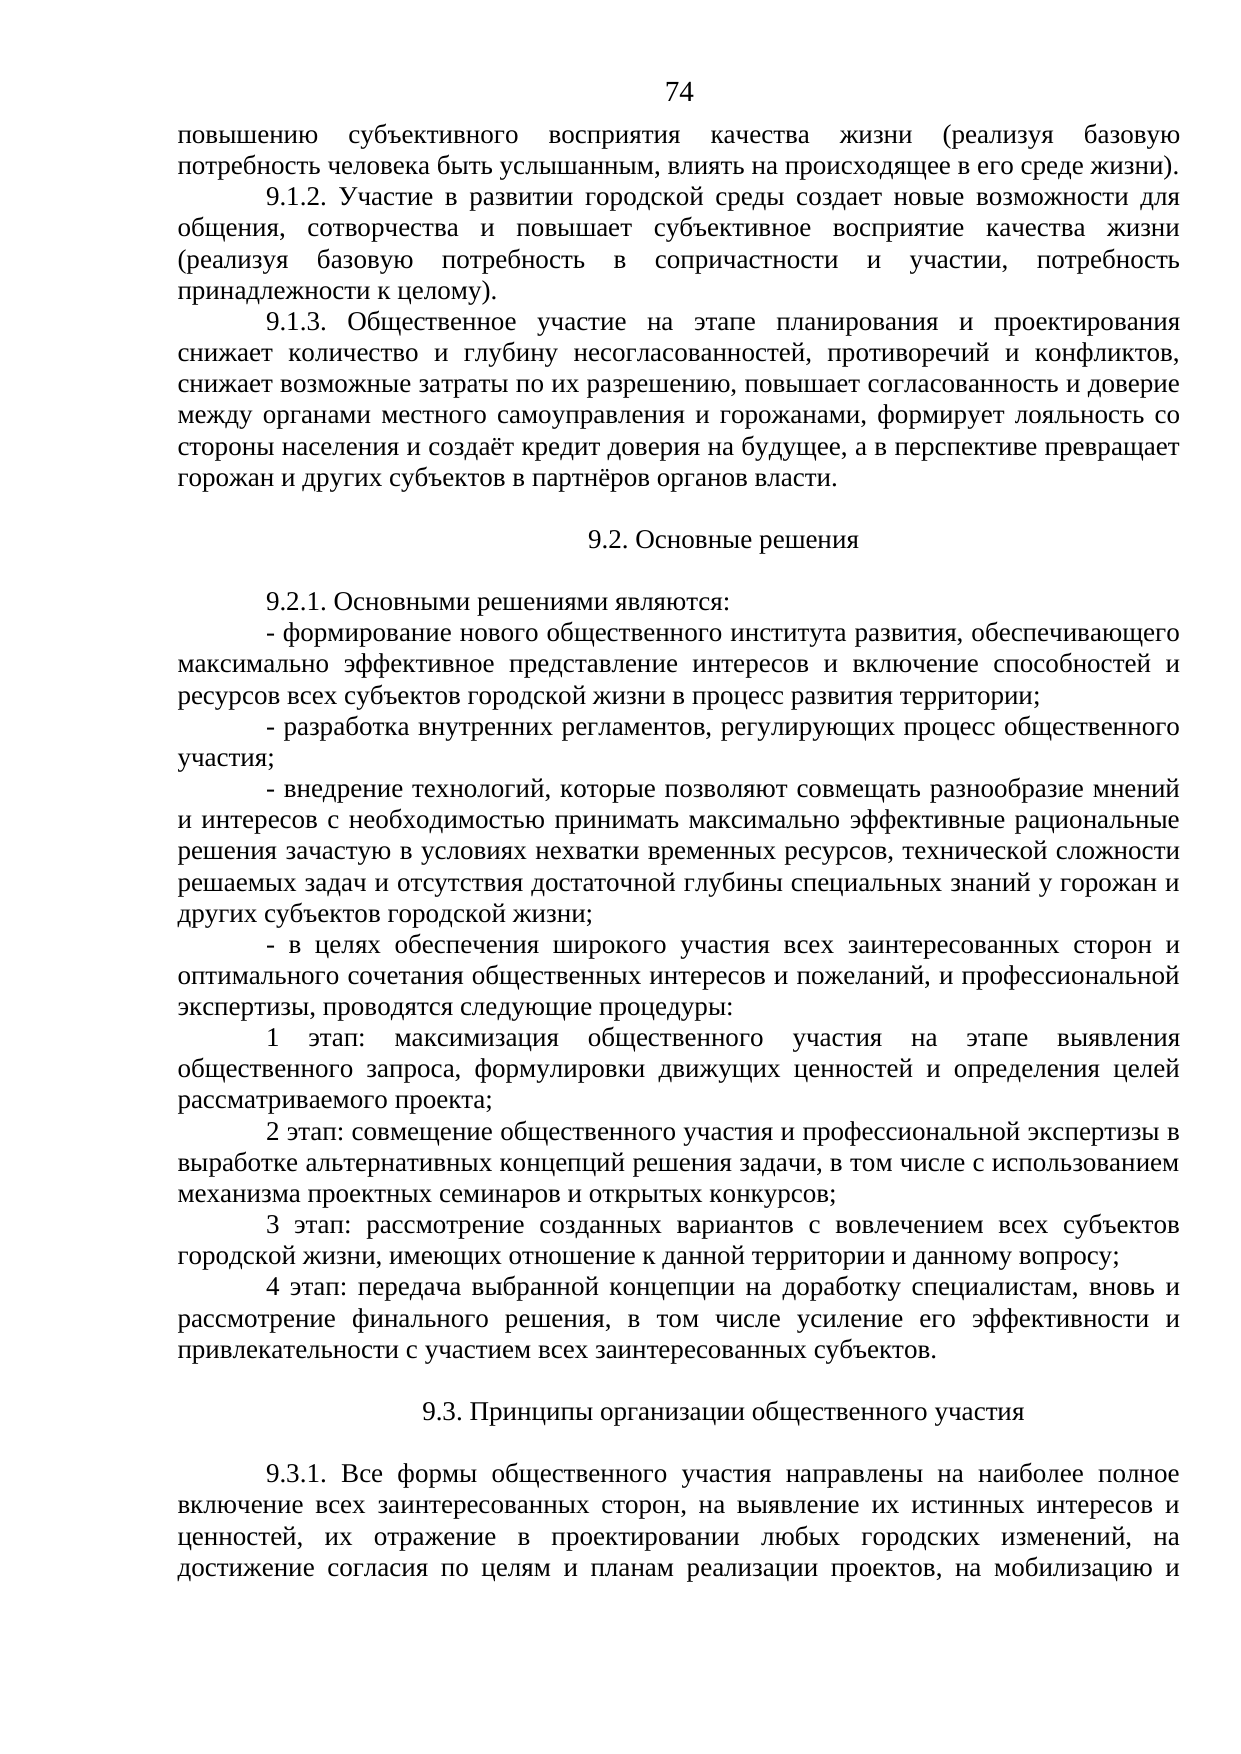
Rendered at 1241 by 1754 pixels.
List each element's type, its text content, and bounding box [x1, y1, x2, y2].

text 1 этап: максимизация общественного участия на этапе выявления общественного запроса, формулировки движущих ценностей и определения целей рассматриваемого проекта; [177, 1021, 1181, 1115]
text 9.2.1. Основными решениями являются: [177, 585, 1181, 616]
text - формирование нового общественного института развития, обеспечивающего максимально эффективное представление интересов и включение способностей и ресурсов всех субъектов городской жизни в процесс развития территории; [177, 616, 1181, 710]
text 2 этап: совмещение общественного участия и профессиональной экспертизы в выработке альтернативных концепций решения задачи, в том числе с использованием механизма проектных семинаров и открытых конкурсов; [177, 1115, 1181, 1208]
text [177, 118, 1181, 180]
text 9.1.2. Участие в развитии городской среды создает новые возможности для общения, сотворчества и повышает субъективное восприятие качества жизни (реализуя базовую потребность в сопричастности и участии, потребность принадлежности к целому). [177, 180, 1181, 305]
text 4 этап: передача выбранной концепции на доработку специалистам, вновь и рассмотрение финального решения, в том числе усиление его эффективности и привлекательности с участием всех заинтересованных субъектов. [177, 1271, 1181, 1364]
text 9.1.3. Общественное участие на этапе планирования и проектирования снижает количество и глубину несогласованностей, противоречий и конфликтов, снижает возможные затраты по их разрешению, повышает согласованность и доверие между органами местного самоуправления и горожанами, формирует лояльность со стороны населения и создаёт кредит доверия на будущее, а в перспективе превращает горожан и других субъектов в партнёров органов власти. [177, 305, 1181, 492]
text - разработка внутренних регламентов, регулирующих процесс общественного участия; [177, 710, 1181, 772]
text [177, 1457, 1181, 1582]
text 9.2. Основные решения [177, 523, 1181, 554]
text 9.3. Принципы организации общественного участия [177, 1395, 1181, 1426]
text - внедрение технологий, которые позволяют совмещать разнообразие мнений и интересов с необходимостью принимать максимально эффективные рациональные решения зачастую в условиях нехватки временных ресурсов, технической сложности решаемых задач и отсутствия достаточной глубины специальных знаний у горожан и других субъектов городской жизни; [177, 772, 1181, 928]
text - в целях обеспечения широкого участия всех заинтересованных сторон и оптимального сочетания общественных интересов и пожеланий, и профессиональной экспертизы, проводятся следующие процедуры: [177, 928, 1181, 1021]
text 3 этап: рассмотрение созданных вариантов с вовлечением всех субъектов городской жизни, имеющих отношение к данной территории и данному вопросу; [177, 1208, 1181, 1271]
